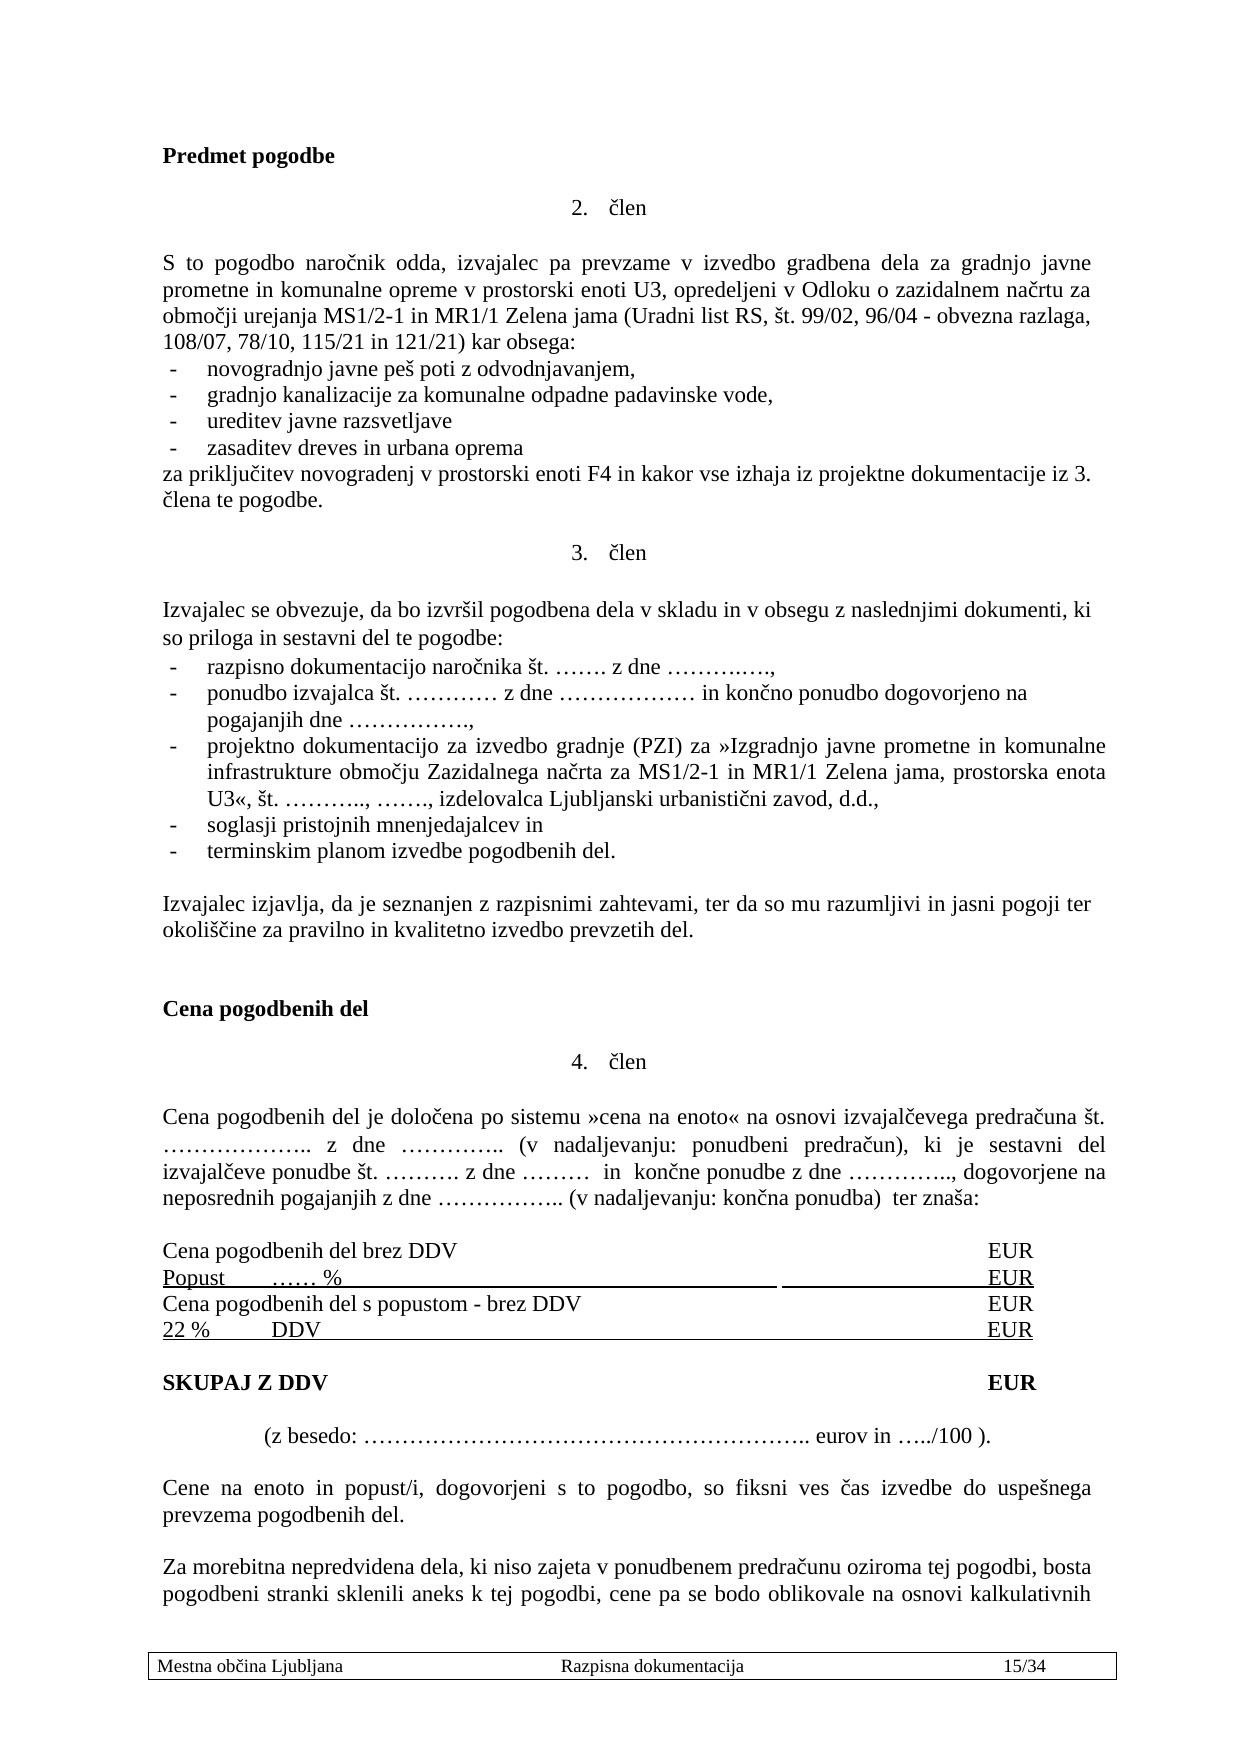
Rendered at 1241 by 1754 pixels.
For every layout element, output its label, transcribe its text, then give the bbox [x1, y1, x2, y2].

list terminskim planom izvedbe pogodbenih del. [169, 837, 1107, 864]
text Cena pogodbenih del s popustom - brez DDV EUR [162, 1290, 1093, 1316]
list gradnjo kanalizacije za komunalne odpadne padavinske vode, [169, 381, 1093, 407]
text Cena pogodbenih del je določena po sistemu »cena na enoto« na osnovi izvajalčevega predračuna št. ……………….. z dne ………….. (v nadaljevanju: ponudbeni predračun), ki je sestavni del izvajalčeve ponudbe št. ………. z dne ……… in končne ponudbe z dne ………….., dogovorjene na neposrednih pogajanjih z dne …………….. (v nadaljevanju: končna ponudba) ter znaša: [162, 1103, 1107, 1211]
text Cene na enoto in popust/i, dogovorjeni s to pogodbo, so fiksni ves čas izvedbe do uspešnega prevzema pogodbenih del. [162, 1474, 1093, 1527]
text Cena pogodbenih del brez DDV EUR [162, 1237, 1093, 1263]
list zasaditev dreves in urbana oprema [169, 434, 1093, 460]
text Izvajalec izjavlja, da je seznanjen z razpisnimi zahtevami, ter da so mu razumljivi in jasni pogoji ter okoliščine za pravilno in kvalitetno izvedbo prevzetih del. [162, 890, 1093, 943]
list projektno dokumentacijo za izvedbo gradnje (PZI) za »Izgradnjo javne prometne in komunalne infrastrukture območju Zazidalnega načrta za MS1/2-1 in MR1/1 Zelena jama, prostorska enota U3«, št. ……….., ……., izdelovalca Ljubljanski urbanistični zavod, d.d., [169, 732, 1107, 811]
text Cena pogodbenih del [162, 996, 1093, 1022]
text Izvajalec se obvezuje, da bo izvršil pogodbena dela v skladu in v obsegu z naslednjimi dokumenti, ki so priloga in sestavni del te pogodbe: [162, 596, 1093, 651]
list člen [125, 194, 1093, 221]
text Predmet pogodbe [162, 142, 1093, 168]
text za priključitev novogradenj v prostorski enoti F4 in kakor vse izhaja iz projektne dokumentacije iz 3. člena te pogodbe. [162, 460, 1093, 513]
list člen [125, 539, 1093, 566]
list novogradnjo javne peš poti z odvodnjavanjem, [169, 355, 1093, 381]
text 22 % DDV EUR [162, 1316, 1093, 1343]
text (z besedo: ………………………………………………….. eurov in …../100 ). [162, 1422, 1093, 1448]
text Popust …… % EUR [162, 1263, 1093, 1290]
text SKUPAJ Z DDV EUR [162, 1369, 1093, 1395]
list ponudbo izvajalca št. ………… z dne ……………… in končno ponudbo dogovorjeno na pogajanjih dne ……………., [169, 679, 1107, 732]
list soglasji pristojnih mnenjedajalcev in [169, 811, 1107, 837]
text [162, 1553, 1093, 1606]
list razpisno dokumentacijo naročnika št. ……. z dne ……….…., [169, 653, 1107, 679]
text S to pogodbo naročnik odda, izvajalec pa prevzame v izvedbo gradbena dela za gradnjo javne prometne in komunalne opreme v prostorski enoti U3, opredeljeni v Odloku o zazidalnem načrtu za območji urejanja MS1/2-1 in MR1/1 Zelena jama (Uradni list RS, št. 99/02, 96/04 - obvezna razlaga, 108/07, 78/10, 115/21 in 121/21) kar obsega: [162, 249, 1093, 355]
list člen [125, 1048, 1093, 1074]
list ureditev javne razsvetljave [169, 407, 1093, 434]
